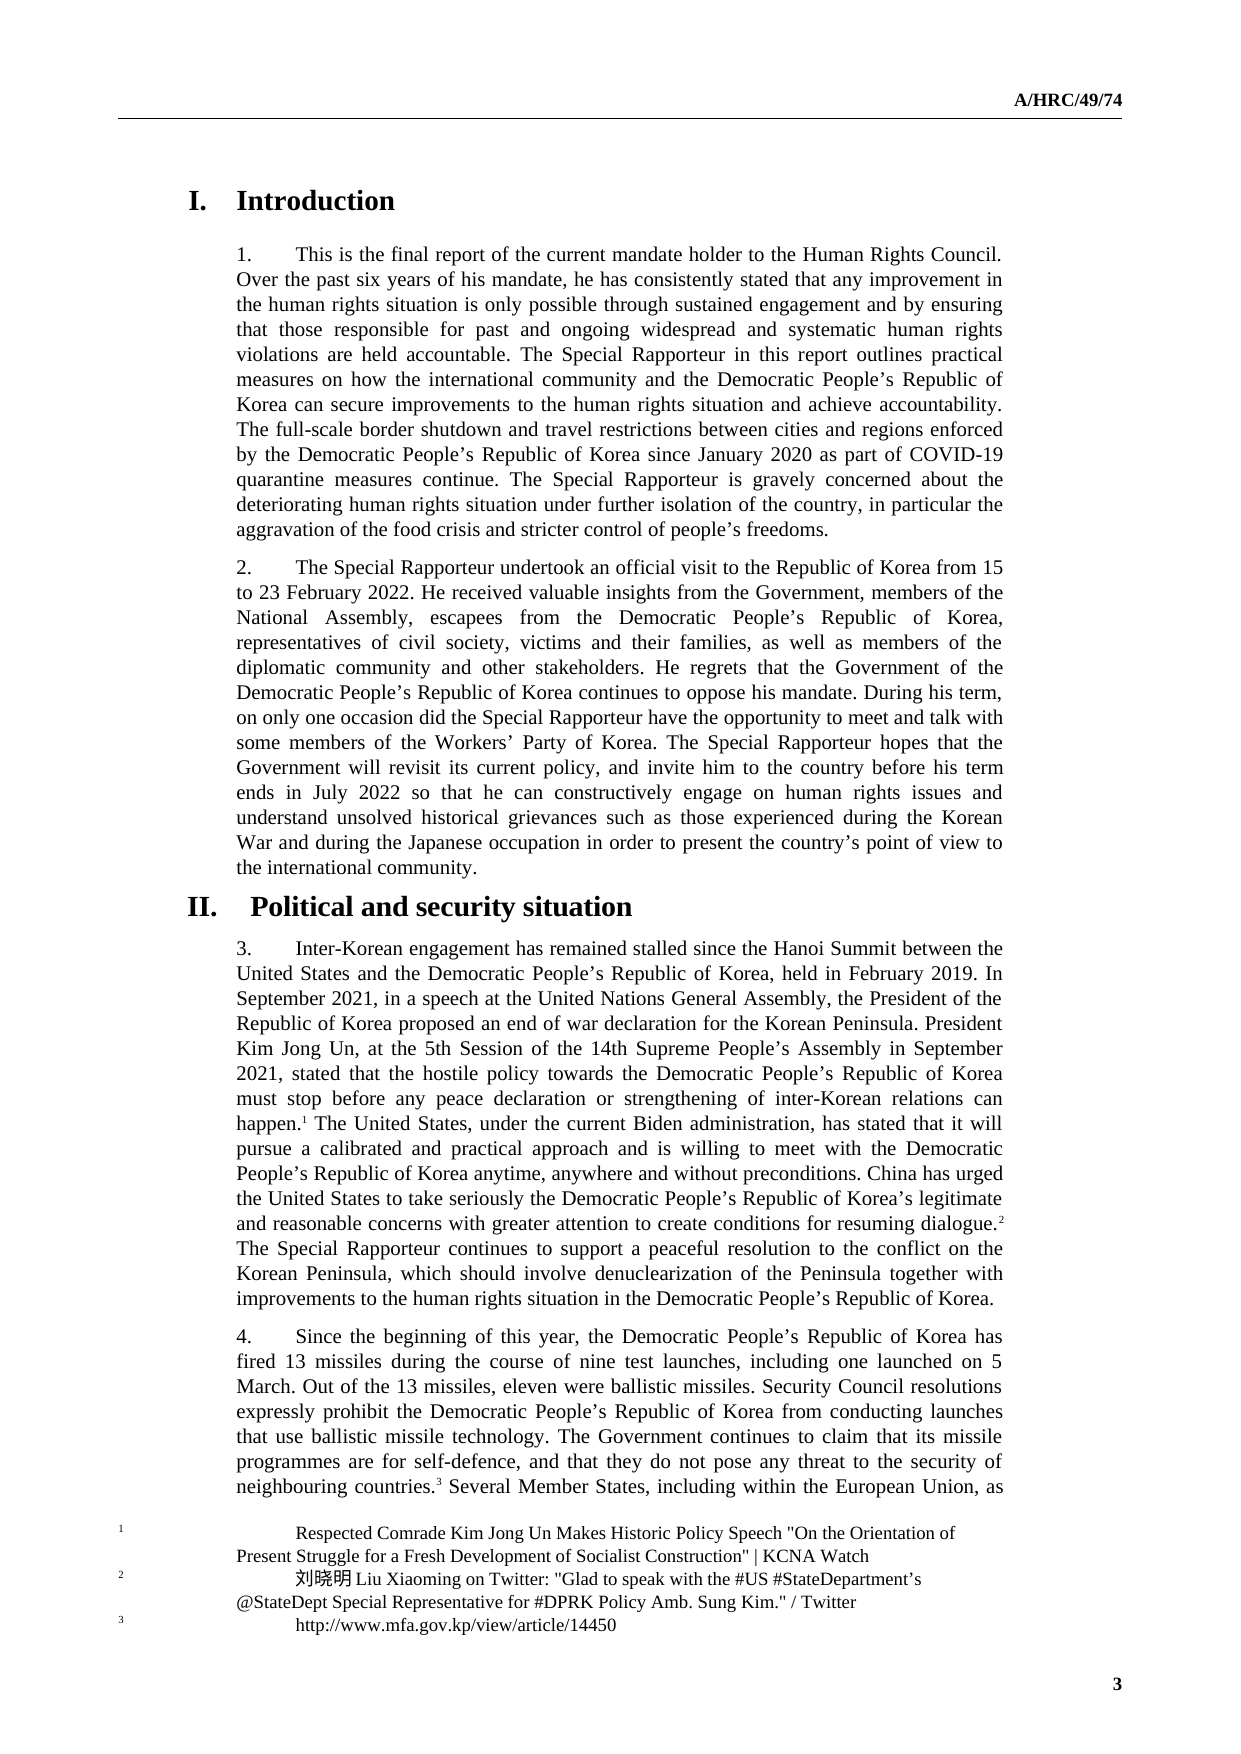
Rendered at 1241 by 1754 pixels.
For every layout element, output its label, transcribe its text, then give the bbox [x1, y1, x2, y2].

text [236, 1323, 1004, 1498]
text 1. This is the final report of the current mandate holder to the Human Rights Council. Over the past six years of his mandate, he has consistently stated that any improvement in the human rights situation is only possible through sustained engagement and by ensuring that those responsible for past and ongoing widespread and systematic human rights violations are held accountable. The Special Rapporteur in this report outlines practical measures on how the international community and the Democratic People’s Republic of Korea can secure improvements to the human rights situation and achieve accountability. The full-scale border shutdown and travel restrictions between cities and regions enforced by the Democratic People’s Republic of Korea since January 2020 as part of COVID-19 quarantine measures continue. The Special Rapporteur is gravely concerned about the deteriorating human rights situation under further isolation of the country, in particular the aggravation of the food crisis and stricter control of people’s freedoms. [236, 241, 1004, 541]
text 2. The Special Rapporteur undertook an official visit to the Republic of Korea from 15 to 23 February 2022. He received valuable insights from the Government, members of the National Assembly, escapees from the Democratic People’s Republic of Korea, representatives of civil society, victims and their families, as well as members of the diplomatic community and other stakeholders. He regrets that the Government of the Democratic People’s Republic of Korea continues to oppose his mandate. During his term, on only one occasion did the Special Rapporteur have the opportunity to meet and talk with some members of the Workers’ Party of Korea. The Special Rapporteur hopes that the Government will revisit its current policy, and invite him to the country before his term ends in July 2022 so that he can constructively engage on human rights issues and understand unsolved historical grievances such as those experienced during the Korean War and during the Japanese occupation in order to present the country’s point of view to the international community. [236, 554, 1004, 879]
text II. Political and security situation [118, 891, 1122, 923]
text 3. Inter-Korean engagement has remained stalled since the Hanoi Summit between the United States and the Democratic People’s Republic of Korea, held in February 2019. In September 2021, in a speech at the United Nations General Assembly, the President of the Republic of Korea proposed an end of war declaration for the Korean Peninsula. President Kim Jong Un, at the 5th Session of the 14th Supreme People’s Assembly in September 2021, stated that the hostile policy towards the Democratic People’s Republic of Korea must stop before any peace declaration or strengthening of inter-Korean relations can happen. The United States, under the current Biden administration, has stated that it will pursue a calibrated and practical approach and is willing to meet with the Democratic People’s Republic of Korea anytime, anywhere and without preconditions. China has urged the United States to take seriously the Democratic People’s Republic of Korea’s legitimate and reasonable concerns with greater attention to create conditions for resuming dialogue. The Special Rapporteur continues to support a peaceful resolution to the conflict on the Korean Peninsula, which should involve denuclearization of the Peninsula together with improvements to the human rights situation in the Democratic People’s Republic of Korea. [236, 935, 1004, 1310]
text I. Introduction [118, 185, 1004, 216]
